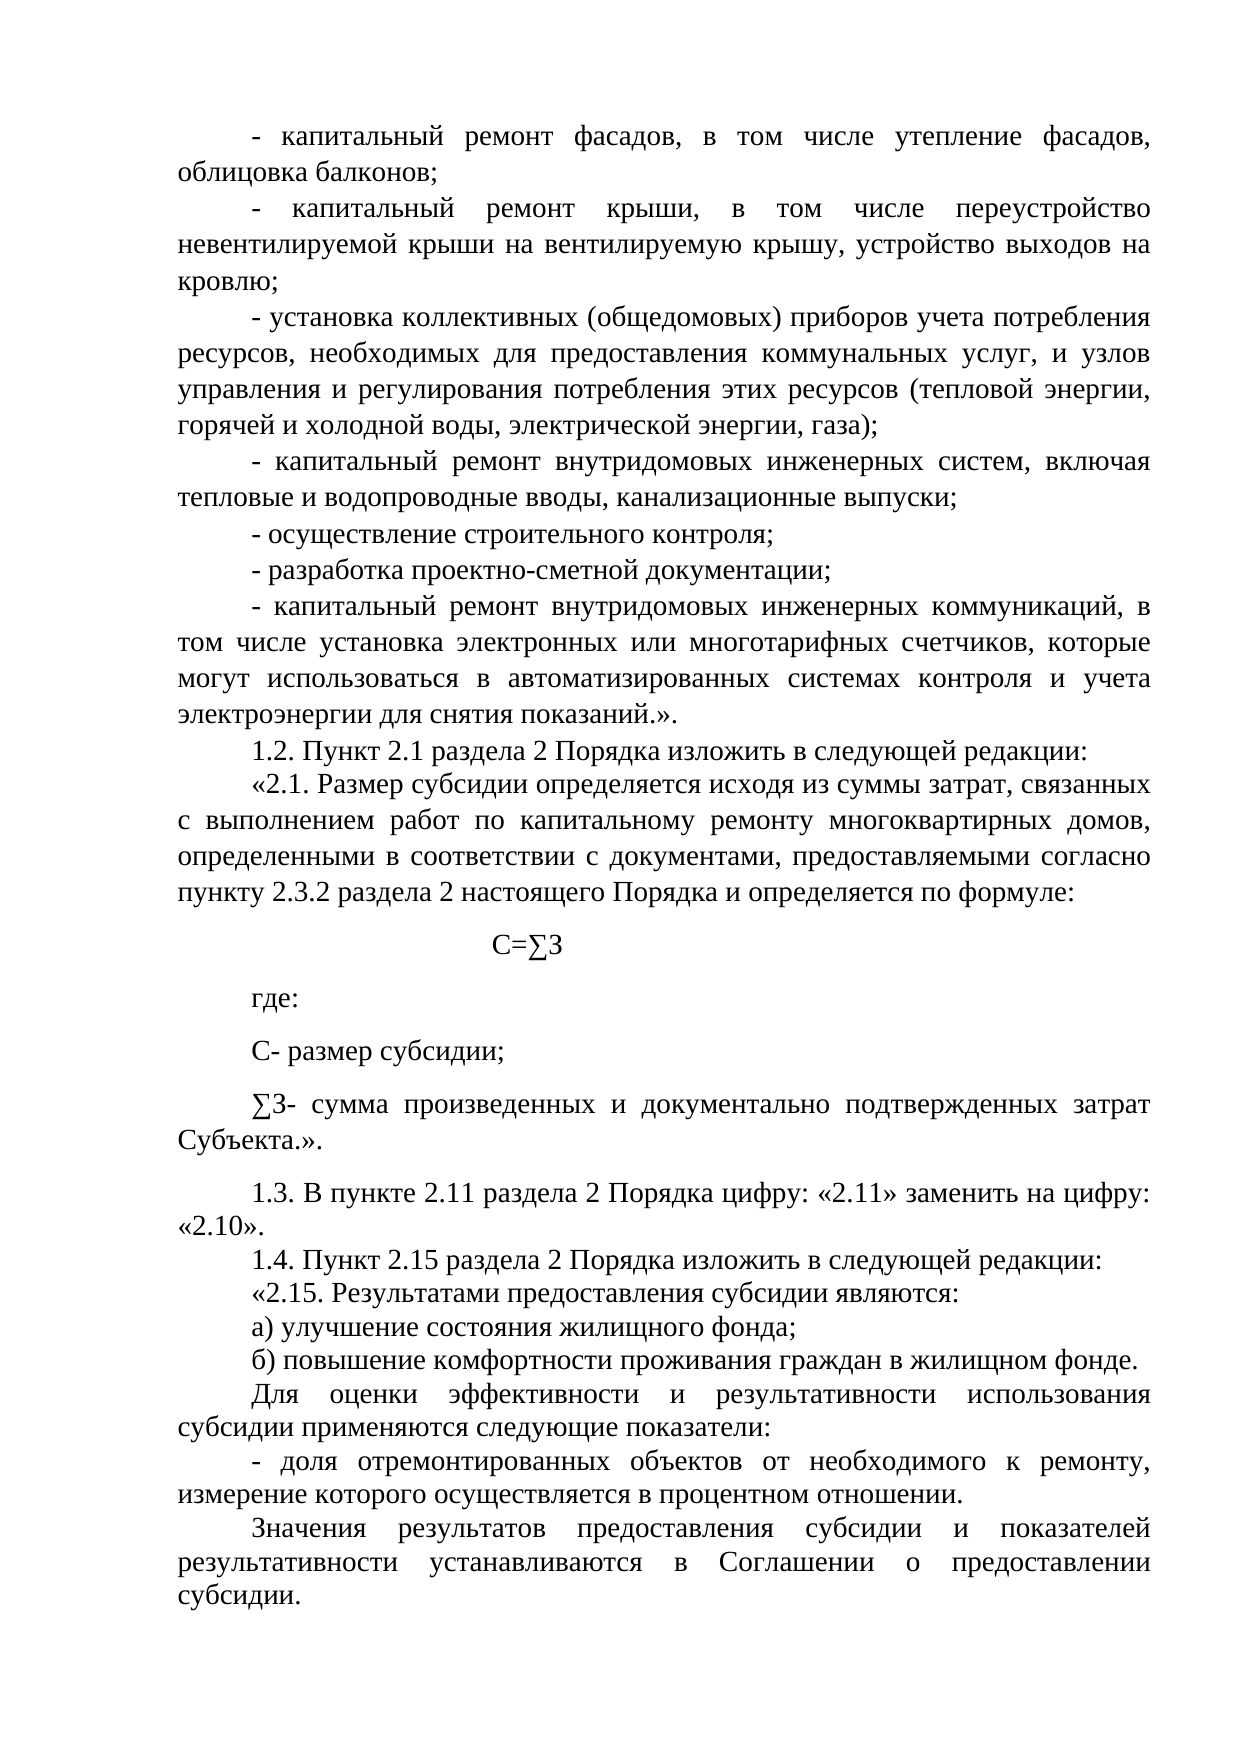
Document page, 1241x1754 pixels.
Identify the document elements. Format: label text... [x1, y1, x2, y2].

text - осуществление строительного контроля; [177, 516, 1152, 549]
text Для оценки эффективности и результативности использования субсидии применяются следующие показатели: [177, 1376, 1152, 1443]
text - капитальный ремонт внутридомовых инженерных коммуникаций, в том числе установка электронных или многотарифных счетчиков, которые могут использоваться в автоматизированных системах контроля и учета электроэнергии для снятия показаний.». [177, 588, 1152, 730]
text ∑З- сумма произведенных и документально подтвержденных затрат Субъекта.». [177, 1086, 1152, 1156]
text - разработка проектно-сметной документации; [177, 552, 1152, 585]
text где: [251, 980, 1152, 1014]
text 1.4. Пункт 2.15 раздела 2 Порядка изложить в следующей редакции: [177, 1242, 1152, 1275]
text С=∑З [251, 927, 1152, 961]
text «2.1. Размер субсидии определяется исходя из суммы затрат, связанных с выполнением работ по капитальному ремонту многоквартирных домов, определенными в соответствии с документами, предоставляемыми согласно пункту 2.3.2 раздела 2 настоящего Порядка и определяется по формуле: [177, 766, 1152, 908]
text Значения результатов предоставления субсидии и показателей результативности устанавливаются в Соглашении о предоставлении субсидии. [177, 1510, 1152, 1611]
text - капитальный ремонт внутридомовых инженерных систем, включая тепловые и водопроводные вводы, канализационные выпуски; [177, 443, 1152, 513]
text 1.2. Пункт 2.1 раздела 2 Порядка изложить в следующей редакции: [177, 733, 1152, 766]
text а) улучшение состояния жилищного фонда; [177, 1309, 1152, 1342]
text С- размер субсидии; [177, 1033, 1152, 1067]
text 1.3. В пункте 2.11 раздела 2 Порядка цифру: «2.11» заменить на цифру: «2.10». [177, 1175, 1152, 1242]
text - доля отремонтированных объектов от необходимого к ремонту, измерение которого осуществляется в процентном отношении. [177, 1443, 1152, 1510]
text - установка коллективных (общедомовых) приборов учета потребления ресурсов, необходимых для предоставления коммунальных услуг, и узлов управления и регулирования потребления этих ресурсов (тепловой энергии, горячей и холодной воды, электрической энергии, газа); [177, 299, 1152, 441]
text «2.15. Результатами предоставления субсидии являются: [177, 1275, 1152, 1309]
text б) повышение комфортности проживания граждан в жилищном фонде. [177, 1342, 1152, 1376]
text - капитальный ремонт фасадов, в том числе утепление фасадов, облицовка балконов; [177, 118, 1152, 188]
text - капитальный ремонт крыши, в том числе переустройство невентилируемой крыши на вентилируемую крышу, устройство выходов на кровлю; [177, 190, 1152, 296]
